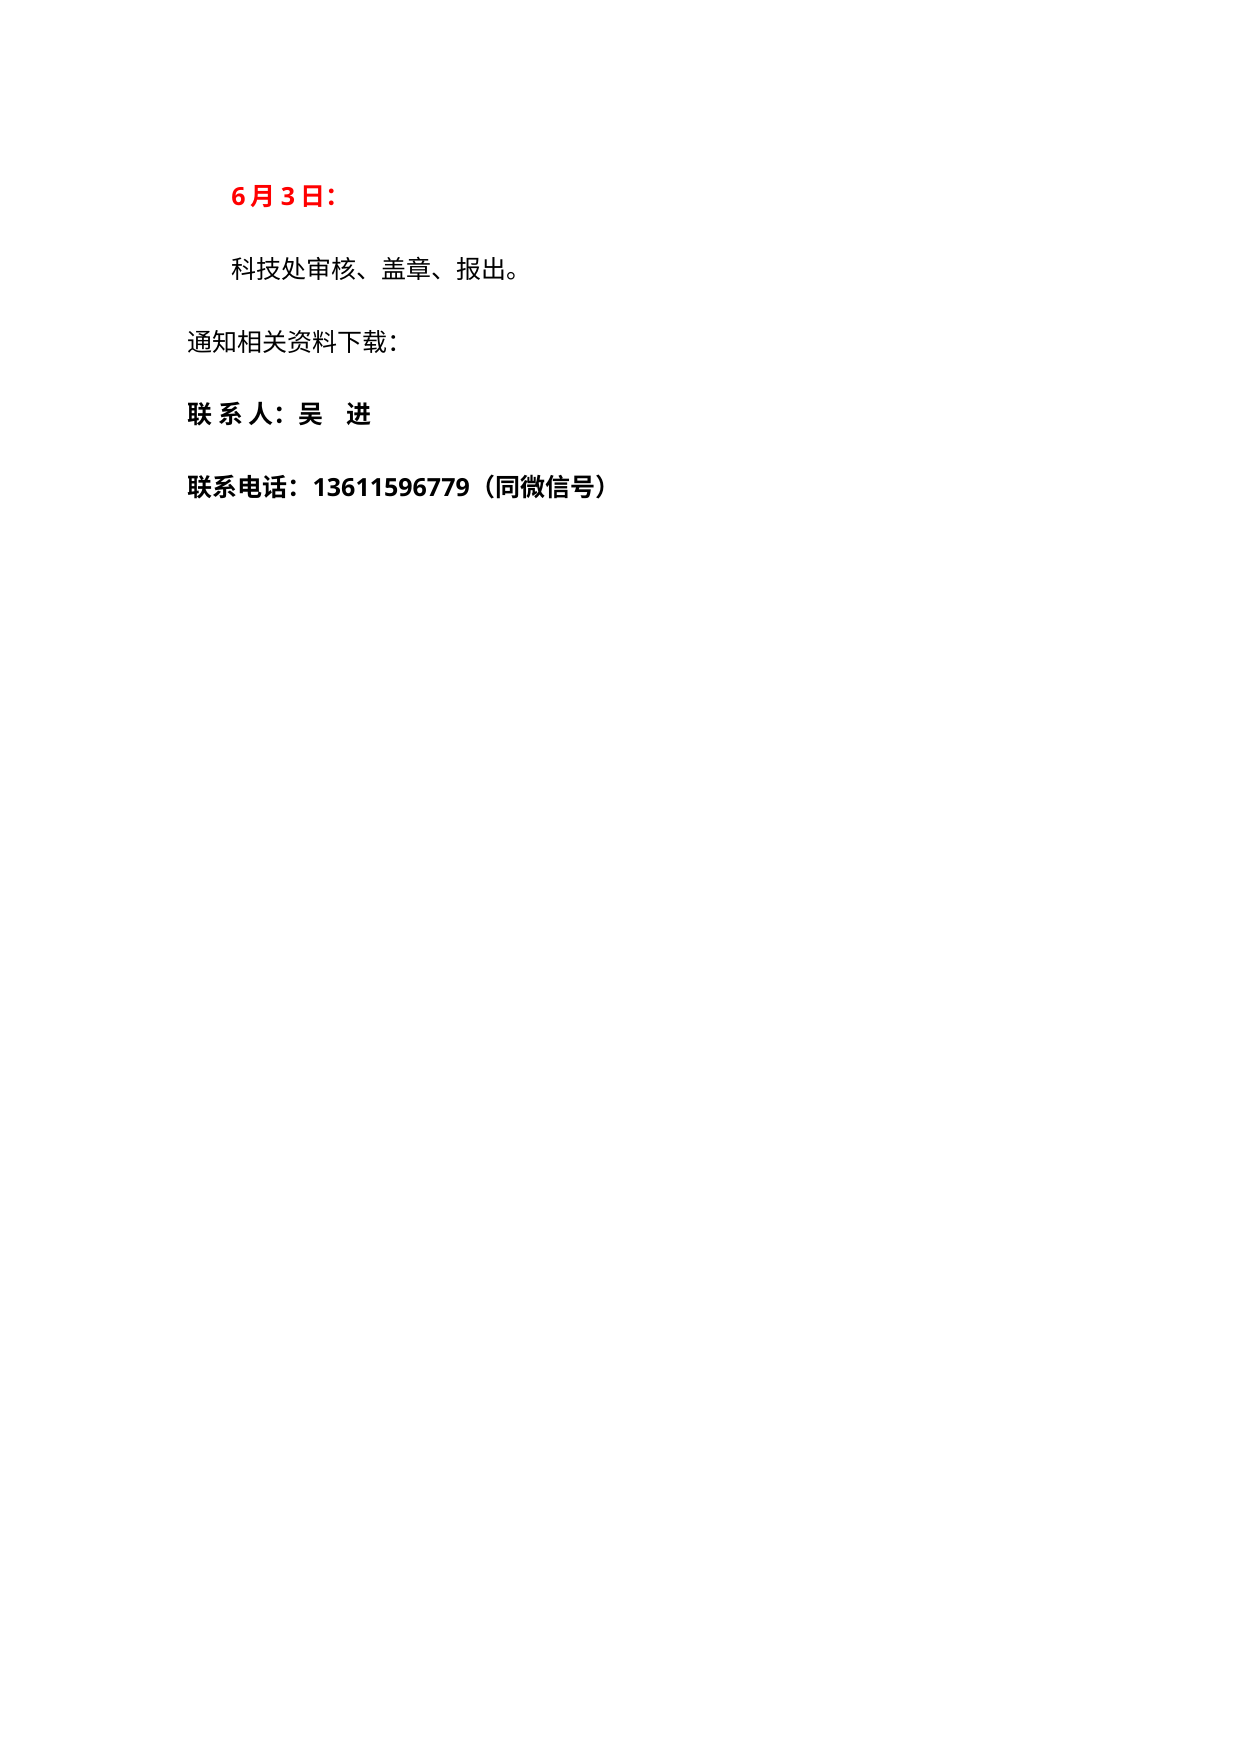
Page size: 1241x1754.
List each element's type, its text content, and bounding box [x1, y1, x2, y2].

text 联 系 人：吴 进 [187, 380, 1053, 445]
text 6月3日： [187, 162, 1053, 227]
text 联系电话：13611596779（同微信号） [187, 453, 1053, 518]
text 通知相关资料下载： [187, 308, 1053, 373]
text 科技处审核、盖章、报出。 [231, 235, 1053, 300]
